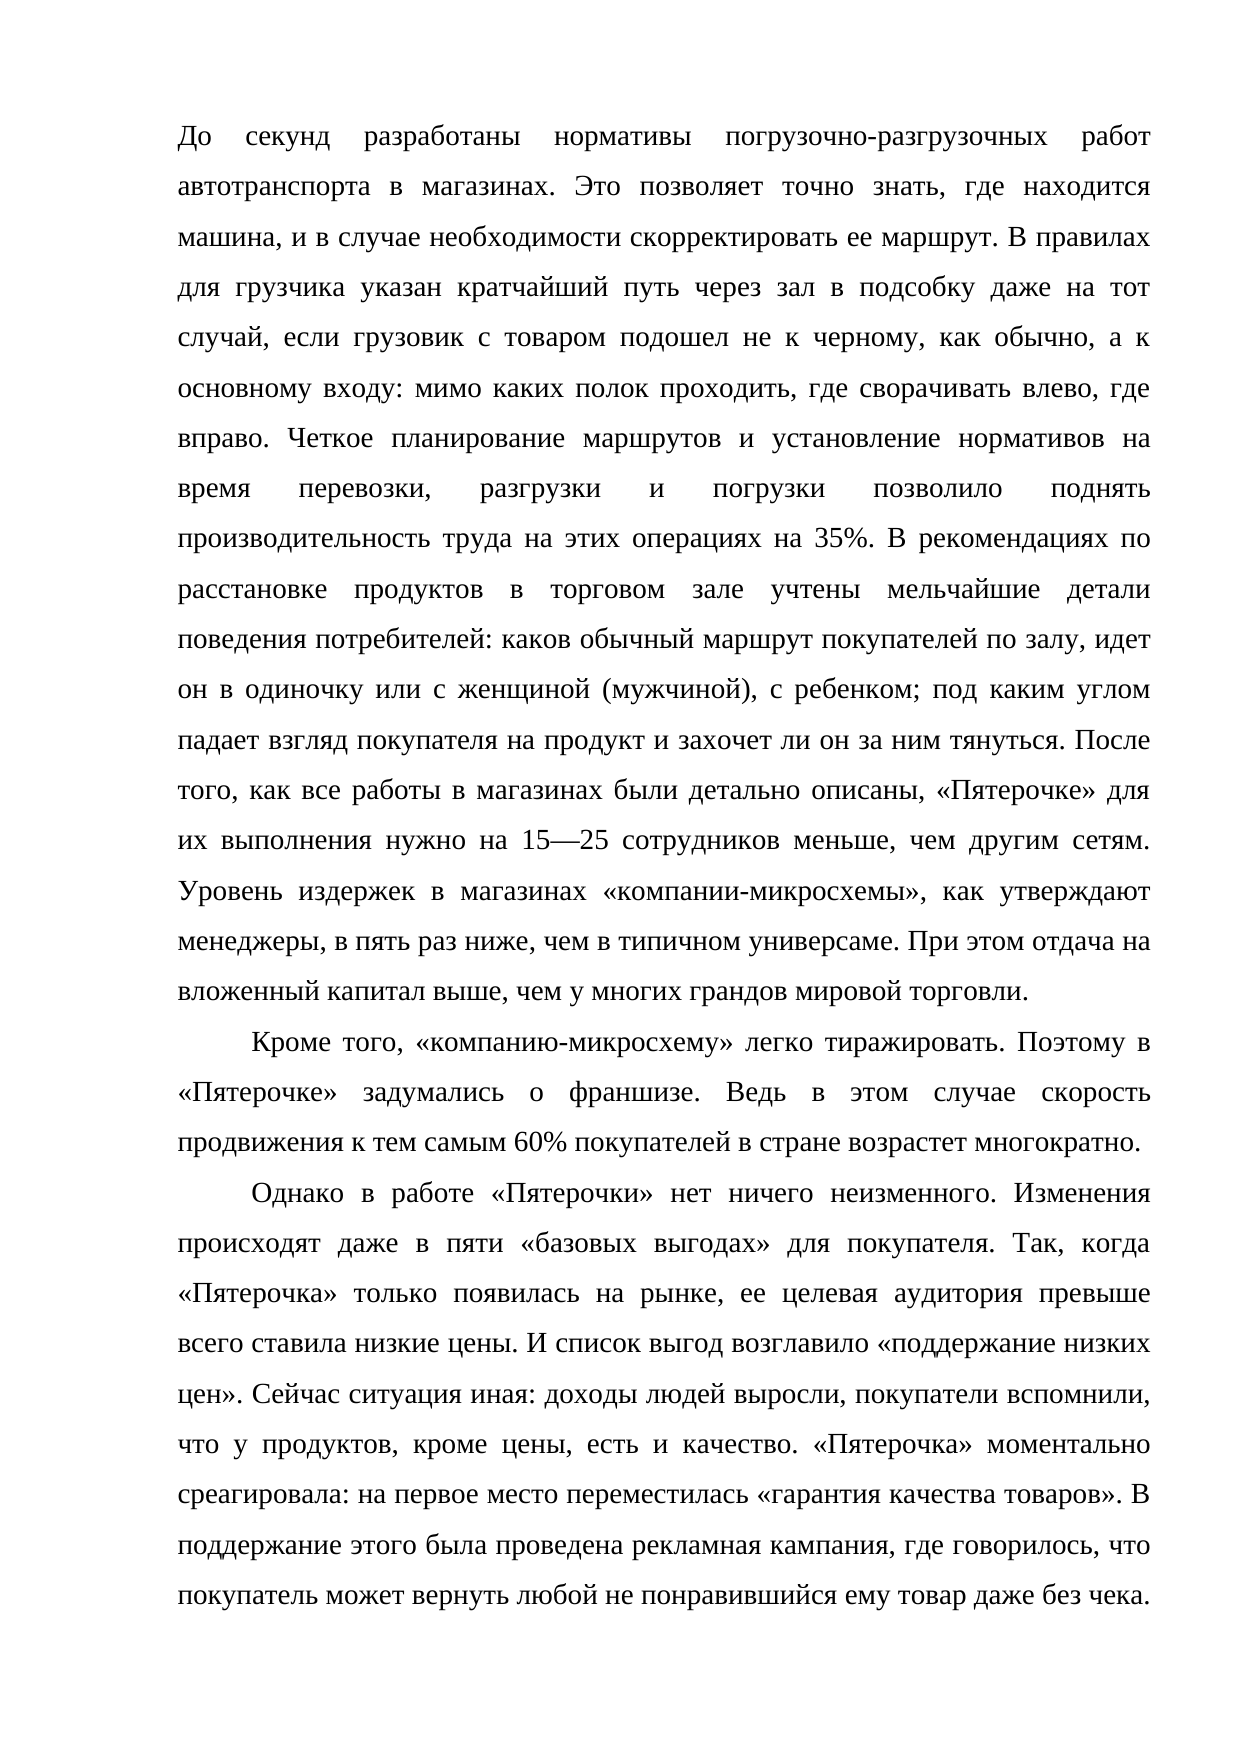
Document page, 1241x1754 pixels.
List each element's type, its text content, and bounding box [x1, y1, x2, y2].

text Кроме того, «компанию-микросхему» легко тиражировать. Поэтому в «Пятерочке» задумались о франшизе. Ведь в этом случае скорость продвижения к тем самым 60% покупателей в стране возрастет многократно. [177, 1024, 1152, 1158]
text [177, 118, 1152, 1007]
text Однако в работе «Пятерочки» нет ничего неизменного. Изменения происходят даже в пяти «базовых выгодах» для покупателя. Так, когда «Пятерочка» только появилась на рынке, ее целевая аудитория превыше всего ставила низкие цены. И список выгод возглавило «поддержание низких цен». Сейчас ситуация иная: доходы людей выросли, покупатели вспомнили, что у продуктов, кроме цены, есть и качество. «Пятерочка» моментально среагировала: на первое место переместилась «гарантия качества товаров». В поддержание этого была проведена рекламная кампания, где говорилось, что покупатель может вернуть любой не понравившийся ему товар даже без чека. [177, 1175, 1152, 1611]
